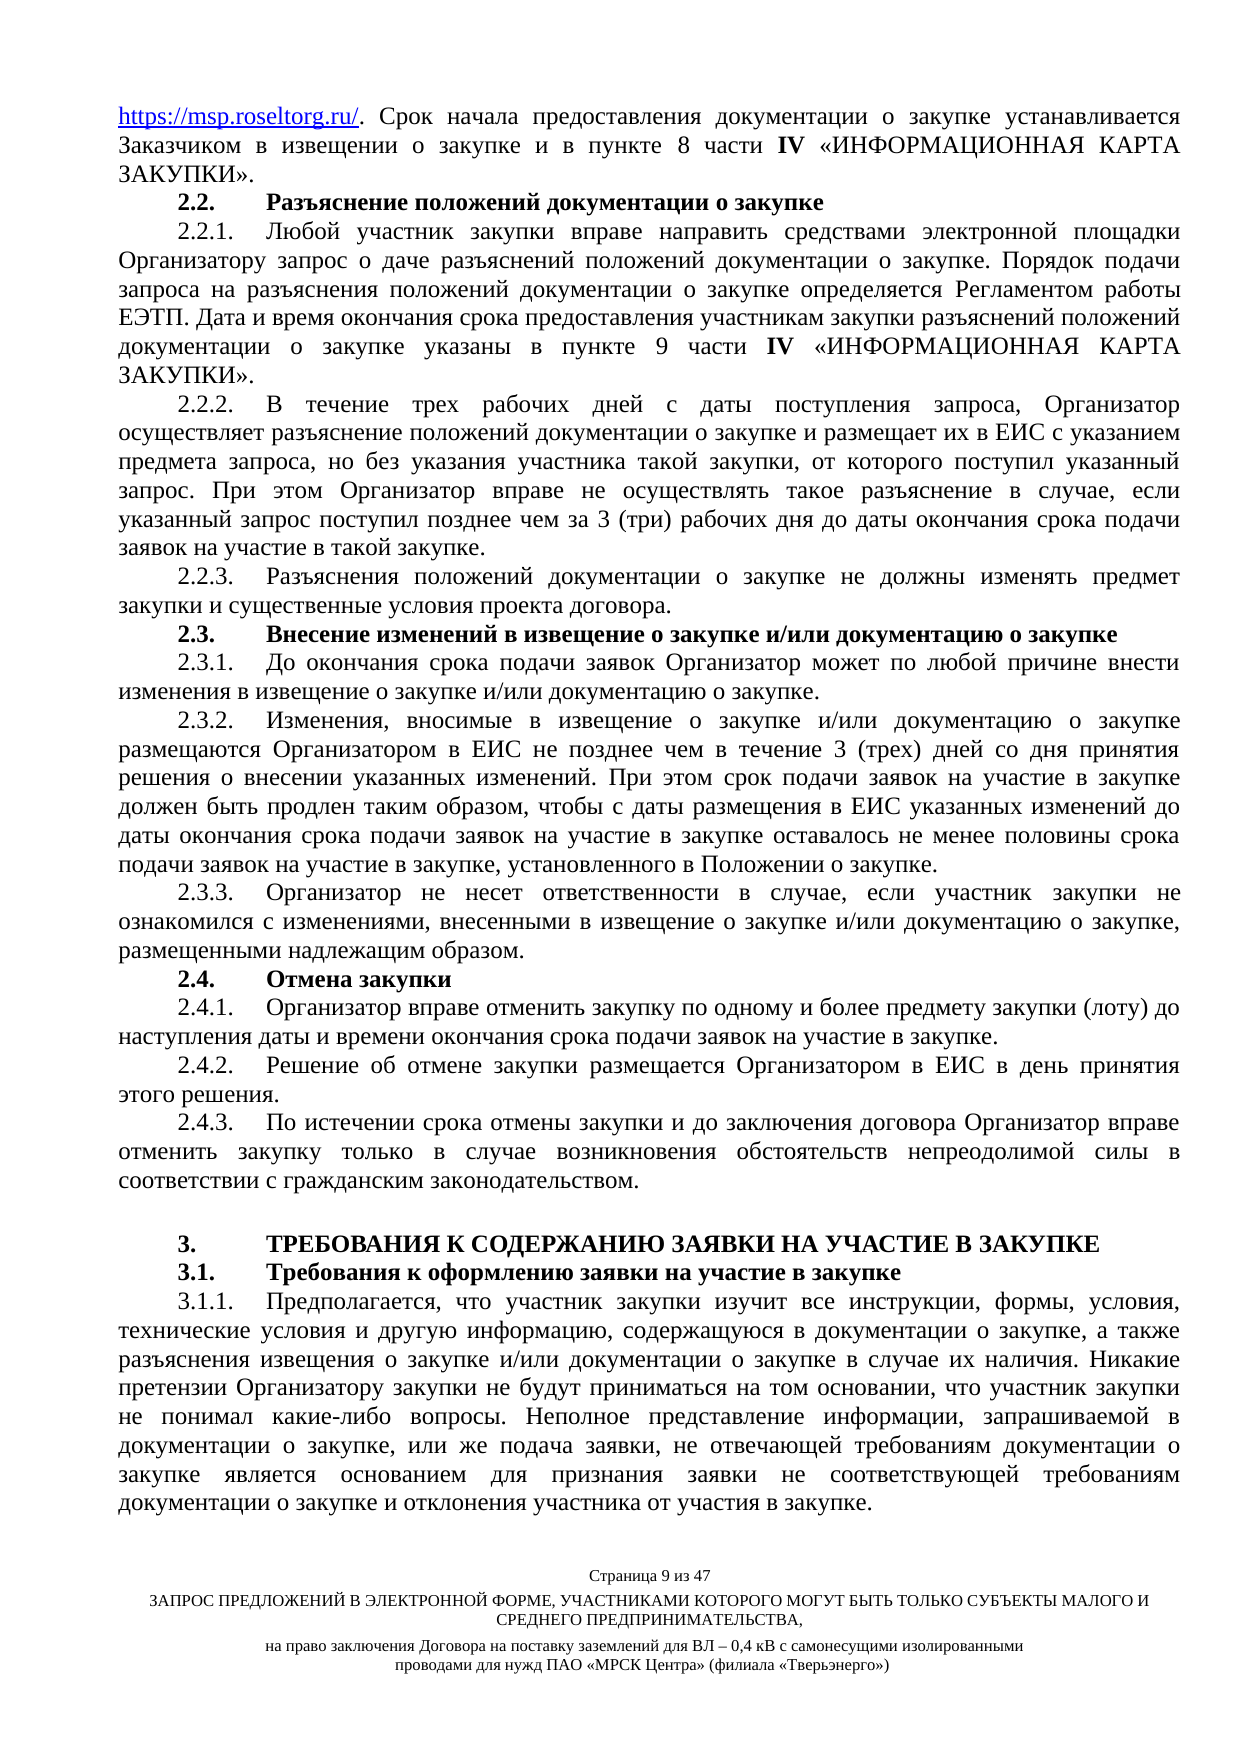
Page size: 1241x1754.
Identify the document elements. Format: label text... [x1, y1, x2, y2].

subtitle Внесение изменений в извещение о закупке и/или документацию о закупке [118, 619, 1181, 647]
subtitle Любой участник закупки вправе направить средствами электронной площадки Организатору запрос о даче разъяснений положений документации о закупке. Порядок подачи запроса на разъяснения положений документации о закупке определяется Регламентом работы ЕЭТП. Дата и время окончания срока предоставления участникам закупки разъяснений положений документации о закупке указаны в пункте 9 части IV «ИНФОРМАЦИОННАЯ КАРТА ЗАКУПКИ». [118, 216, 1181, 389]
subtitle Отмена закупки [118, 964, 1181, 992]
subtitle ТРЕБОВАНИЯ К СОДЕРЖАНИЮ ЗАЯВКИ НА УЧАСТИЕ В ЗАКУПКЕ [118, 1229, 1181, 1257]
subtitle Предполагается, что участник закупки изучит все инструкции, формы, условия, технические условия и другую информацию, содержащуюся в документации о закупке, а также разъяснения извещения о закупке и/или документации о закупке в случае их наличия. Никакие претензии Организатору закупки не будут приниматься на том основании, что участник закупки не понимал какие-либо вопросы. Неполное представление информации, запрашиваемой в документации о закупке, или же подача заявки, не отвечающей требованиям документации о закупке является основанием для признания заявки не соответствующей требованиям документации о закупке и отклонения участника от участия в закупке. [118, 1286, 1181, 1516]
subtitle Организатор не несет ответственности в случае, если участник закупки не ознакомился с изменениями, внесенными в извещение о закупке и/или документацию о закупке, размещенными надлежащим образом. [118, 877, 1181, 964]
subtitle Решение об отмене закупки размещается Организатором в ЕИС в день принятия этого решения. [118, 1050, 1181, 1107]
subtitle До окончания срока подачи заявок Организатор может по любой причине внести изменения в извещение о закупке и/или документацию о закупке. [118, 647, 1181, 705]
subtitle Изменения, вносимые в извещение о закупке и/или документацию о закупке размещаются Организатором в ЕИС не позднее чем в течение 3 (трех) дней со дня принятия решения о внесении указанных изменений. При этом срок подачи заявок на участие в закупке должен быть продлен таким образом, чтобы с даты размещения в ЕИС указанных изменений до даты окончания срока подачи заявок на участие в закупке оставалось не менее половины срока подачи заявок на участие в закупке, установленного в Положении о закупке. [118, 705, 1181, 877]
subtitle Организатор вправе отменить закупку по одному и более предмету закупки (лоту) до наступления даты и времени окончания срока подачи заявок на участие в закупке. [118, 992, 1181, 1050]
subtitle Разъяснения положений документации о закупке не должны изменять предмет закупки и существенные условия проекта договора. [118, 561, 1181, 619]
subtitle В течение трех рабочих дней с даты поступления запроса, Организатор осуществляет разъяснение положений документации о закупке и размещает их в ЕИС с указанием предмета запроса, но без указания участника такой закупки, от которого поступил указанный запрос. При этом Организатор вправе не осуществлять такое разъяснение в случае, если указанный запрос поступил позднее чем за 3 (три) рабочих дня до даты окончания срока подачи заявок на участие в такой закупке. [118, 389, 1181, 561]
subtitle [118, 101, 1181, 187]
subtitle По истечении срока отмены закупки и до заключения договора Организатор вправе отменить закупку только в случае возникновения обстоятельств непреодолимой силы в соответствии с гражданским законодательством. [118, 1107, 1181, 1194]
subtitle Требования к оформлению заявки на участие в закупке [118, 1257, 1181, 1286]
subtitle Разъяснение положений документации о закупке [118, 187, 1181, 216]
